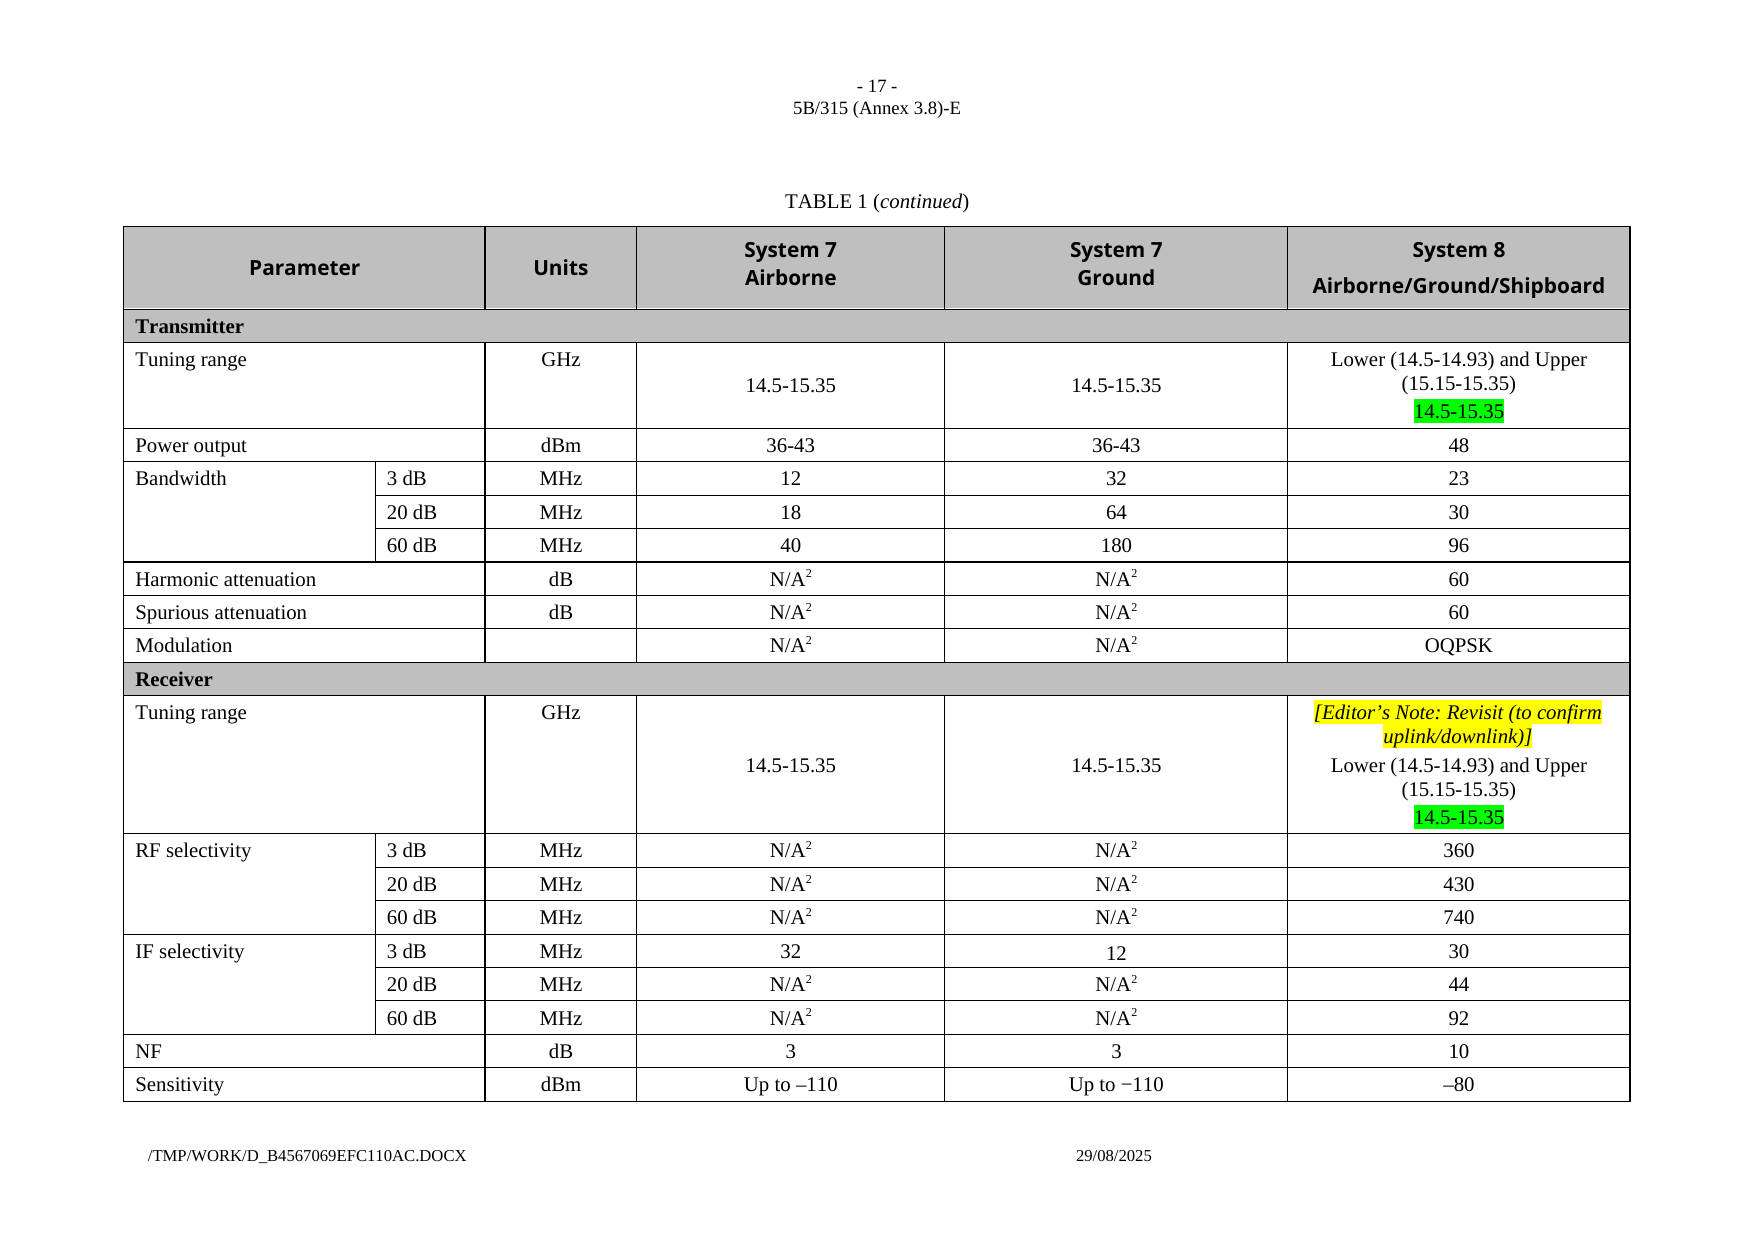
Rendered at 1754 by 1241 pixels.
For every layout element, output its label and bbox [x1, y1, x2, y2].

table_cell [1288, 935, 1629, 967]
table_cell [486, 696, 636, 833]
table_cell [486, 1068, 636, 1101]
table_cell [124, 429, 484, 461]
table_cell [637, 696, 944, 833]
table_cell [1288, 629, 1629, 662]
table_cell [124, 1068, 484, 1101]
table_cell [637, 596, 944, 628]
table_cell [376, 462, 484, 494]
table_cell [486, 529, 636, 561]
table_cell [486, 596, 636, 628]
table_cell [486, 563, 636, 595]
table_cell [376, 529, 484, 561]
table_header [1288, 227, 1629, 308]
table_cell [486, 968, 636, 1000]
table_cell [637, 429, 944, 461]
table_cell [945, 496, 1287, 528]
table_cell [637, 868, 944, 900]
table_cell [945, 968, 1287, 1000]
table_cell [945, 596, 1287, 628]
table_cell [1288, 596, 1629, 628]
table_header [124, 227, 484, 308]
table_cell [1288, 496, 1629, 528]
table_cell [486, 1035, 636, 1067]
table_cell [124, 462, 375, 561]
table_cell [124, 629, 484, 662]
table_cell [486, 343, 636, 428]
table_cell [637, 343, 944, 428]
table_cell [637, 563, 944, 595]
table_cell [945, 429, 1287, 461]
table_cell [945, 1035, 1287, 1067]
table_cell [124, 596, 484, 628]
table_cell [124, 663, 1629, 695]
table_cell [1288, 563, 1629, 595]
table_cell [486, 901, 636, 933]
table_cell [486, 496, 636, 528]
table_cell [1288, 1035, 1629, 1067]
table_cell [945, 629, 1287, 662]
table_cell [945, 1001, 1287, 1034]
table_cell [637, 462, 944, 494]
table_cell [124, 696, 484, 833]
table_cell [945, 563, 1287, 595]
table_cell [945, 696, 1287, 833]
table_cell [486, 462, 636, 494]
table_cell [945, 901, 1287, 933]
table_cell [376, 834, 484, 867]
table_cell [945, 529, 1287, 561]
table_cell [1288, 429, 1629, 461]
table_cell [376, 496, 484, 528]
table_cell [376, 1001, 484, 1034]
table_cell [637, 629, 944, 662]
table_cell [637, 529, 944, 561]
table_cell [637, 901, 944, 933]
table_cell [1288, 529, 1629, 561]
table_cell [486, 868, 636, 900]
table_cell [486, 834, 636, 867]
table_cell [376, 901, 484, 933]
table_cell [124, 1035, 484, 1067]
table_cell [124, 834, 375, 933]
table_header [486, 227, 636, 308]
table_cell [486, 1001, 636, 1034]
table_cell [486, 935, 636, 967]
table_cell [1288, 968, 1629, 1000]
table_cell [124, 563, 484, 595]
table_cell [1288, 834, 1629, 867]
table_cell [376, 968, 484, 1000]
table_header [637, 227, 944, 308]
table_cell [376, 935, 484, 967]
table_cell [1288, 696, 1629, 833]
table_cell [1288, 901, 1629, 933]
table_cell [1288, 343, 1629, 428]
table_cell [486, 629, 636, 662]
table_cell [124, 310, 1629, 342]
table_cell [637, 834, 944, 867]
table_cell [637, 935, 944, 967]
table_cell [486, 429, 636, 461]
table_cell [376, 868, 484, 900]
table_cell [124, 343, 484, 428]
table_cell [945, 935, 1287, 967]
table_cell [124, 935, 375, 1034]
table_cell [945, 834, 1287, 867]
table_cell [945, 343, 1287, 428]
table_cell [637, 1035, 944, 1067]
table_header [945, 227, 1287, 308]
table_cell [945, 868, 1287, 900]
table_cell [945, 462, 1287, 494]
table_cell [1288, 462, 1629, 494]
table_cell [945, 1068, 1287, 1101]
table_cell [637, 1001, 944, 1034]
table_cell [1288, 1001, 1629, 1034]
table_cell [637, 496, 944, 528]
table_cell [637, 968, 944, 1000]
table_cell [637, 1068, 944, 1101]
table_cell [1288, 1068, 1629, 1101]
table_cell [1288, 868, 1629, 900]
